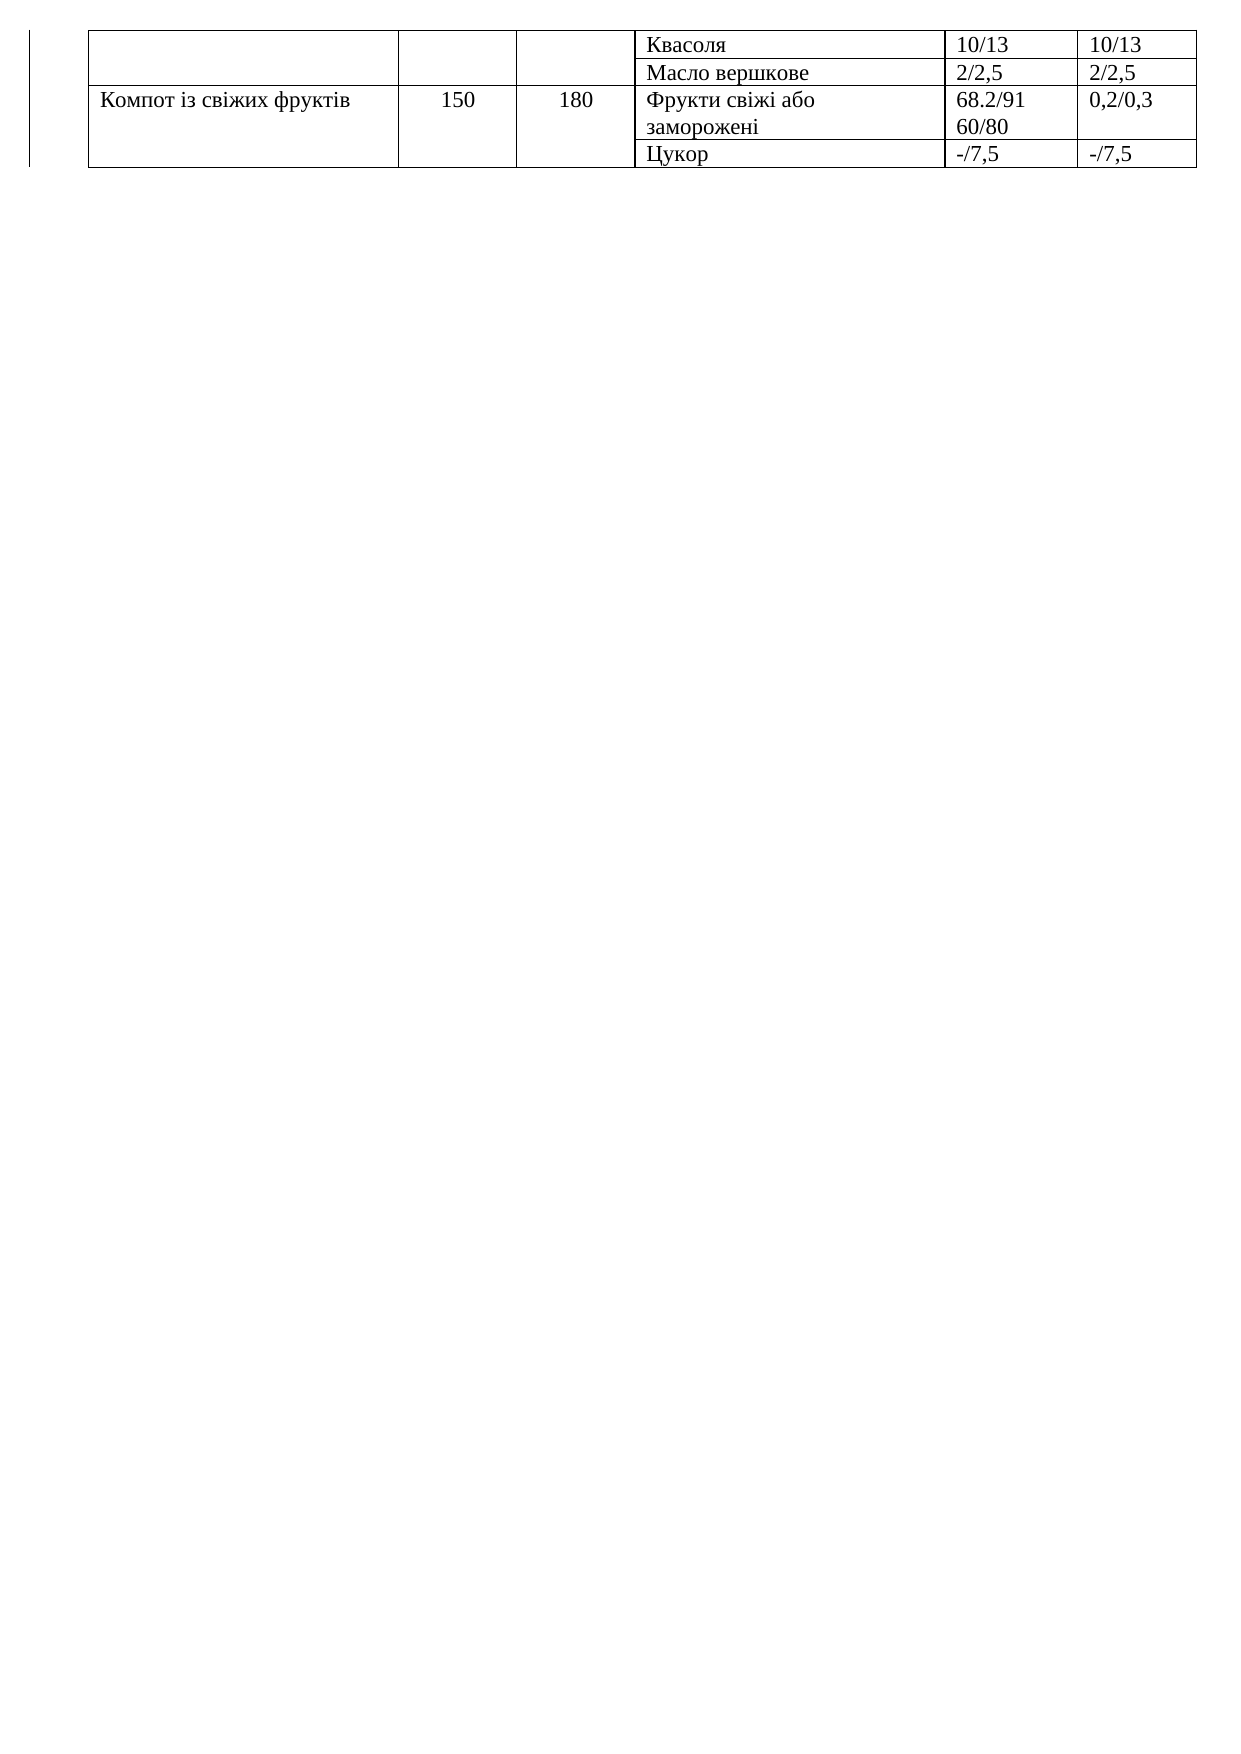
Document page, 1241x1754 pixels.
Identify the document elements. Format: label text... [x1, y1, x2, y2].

table_cell 150 [399, 86, 516, 167]
table_cell 2/2,5 [946, 59, 1077, 85]
table_cell Квасоля [636, 31, 944, 57]
table_cell Цукор [636, 140, 944, 167]
table_cell 2/2,5 [1078, 59, 1196, 85]
table_cell -/7,5 [1078, 140, 1196, 167]
table_cell 10/13 [946, 31, 1077, 57]
table_cell -/7,5 [946, 140, 1077, 167]
table_cell Компот із свіжих фруктів [89, 86, 398, 167]
table_cell Фрукти свіжі або заморожені [636, 86, 944, 139]
table_cell Масло вершкове [636, 59, 944, 85]
table_cell 68.2/91 60/80 [946, 86, 1077, 139]
table_cell 180 [517, 86, 634, 167]
table_cell 0,2/0,3 [1078, 86, 1196, 139]
table_cell 10/13 [1078, 31, 1196, 57]
